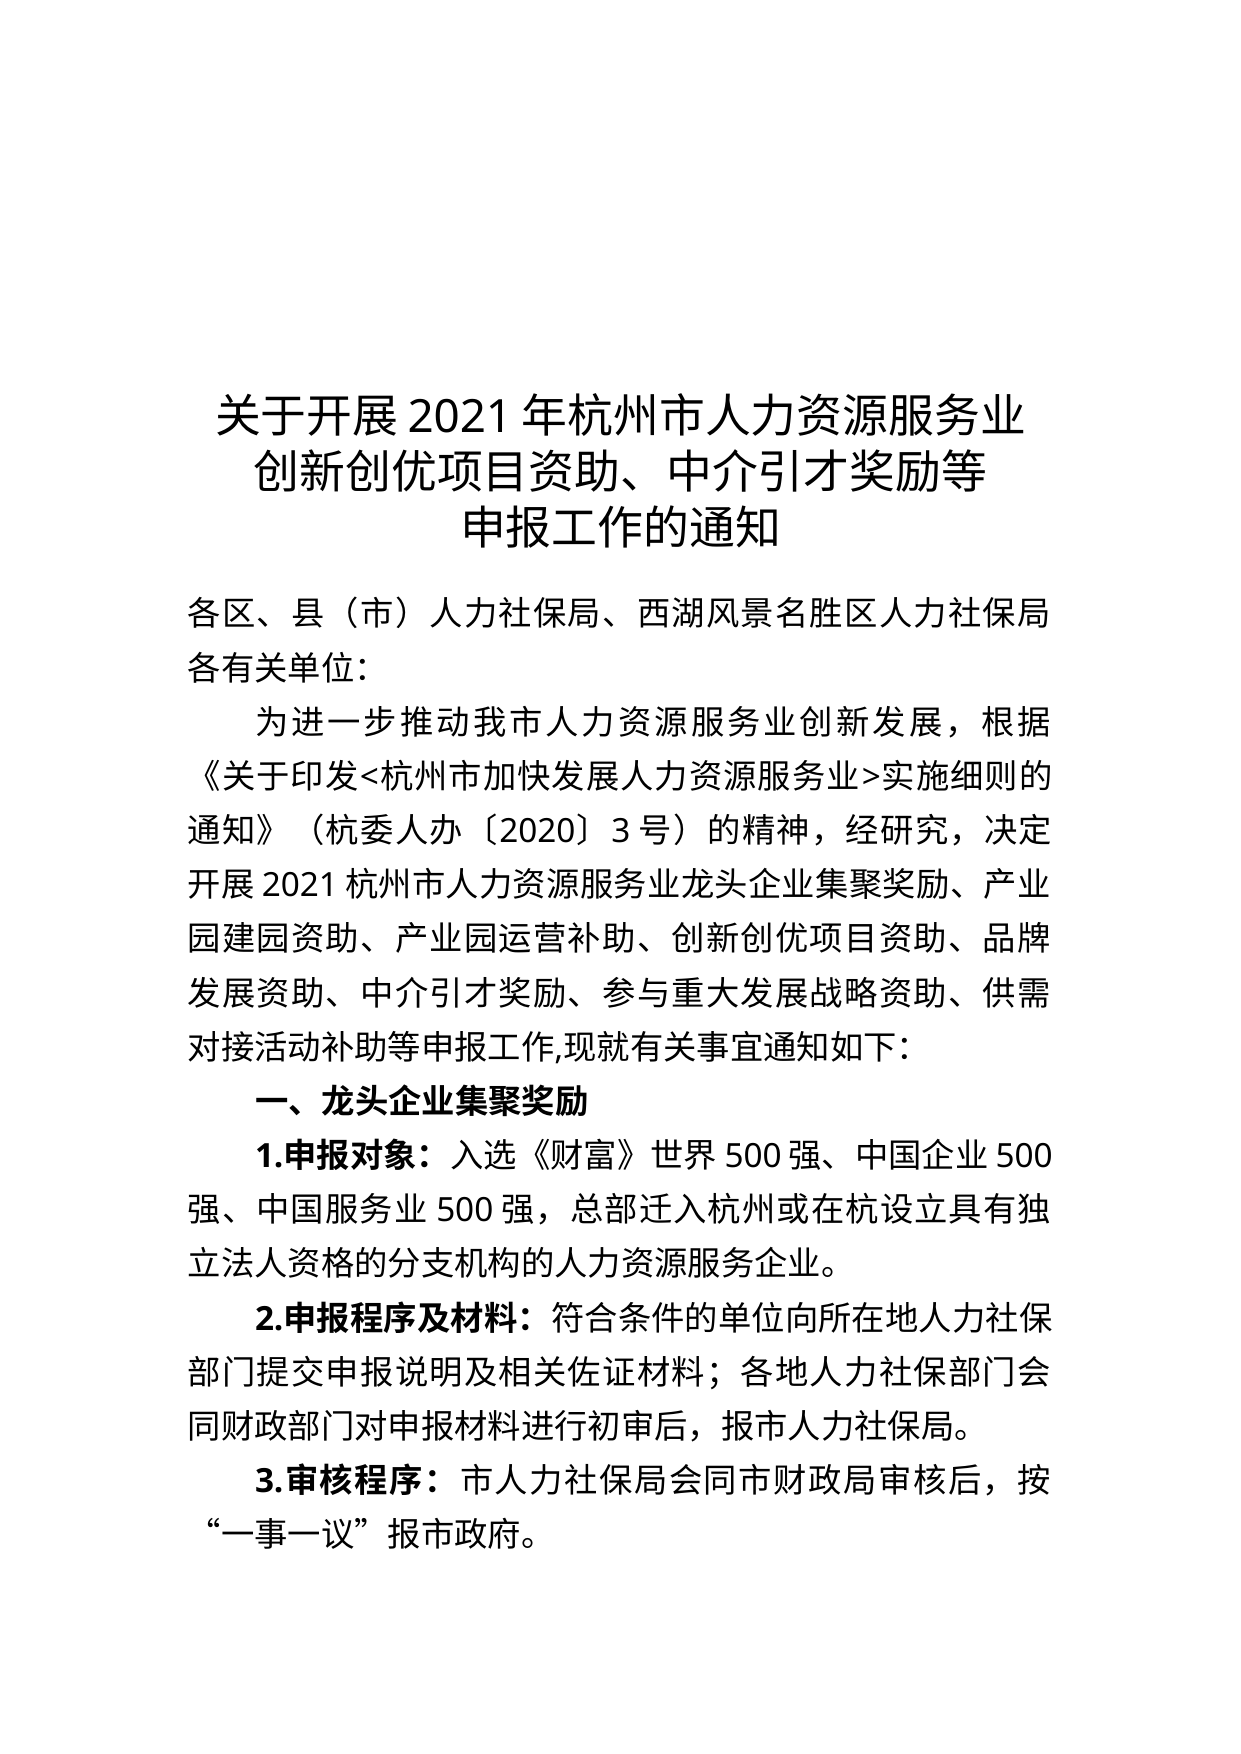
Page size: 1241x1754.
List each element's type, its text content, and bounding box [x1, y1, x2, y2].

text 为进一步推动我市人力资源服务业创新发展，根据《关于印发<杭州市加快发展人力资源服务业>实施细则的通知》（杭委人办〔2020〕3号）的精神，经研究，决定开展2021杭州市人力资源服务业龙头企业集聚奖励、产业园建园资助、产业园运营补助、创新创优项目资助、品牌发展资助、中介引才奖励、参与重大发展战略资助、供需对接活动补助等申报工作,现就有关事宜通知如下： [187, 691, 1053, 1070]
text 一、龙头企业集聚奖励 [187, 1070, 1053, 1124]
text 2.申报程序及材料：符合条件的单位向所在地人力社保部门提交申报说明及相关佐证材料；各地人力社保部门会同财政部门对申报材料进行初审后，报市人力社保局。 [187, 1287, 1053, 1449]
text 3.审核程序：市人力社保局会同市财政局审核后，按“一事一议”报市政府。 [187, 1449, 1053, 1557]
text 关于开展2021年杭州市人力资源服务业 创新创优项目资助、中介引才奖励等 申报工作的通知 [187, 387, 1053, 556]
text 1.申报对象：入选《财富》世界500强、中国企业500强、中国服务业500强，总部迁入杭州或在杭设立具有独立法人资格的分支机构的人力资源服务企业。 [187, 1124, 1053, 1287]
text 各区、县（市）人力社保局、西湖风景名胜区人力社保局，各有关单位： [187, 582, 1053, 691]
